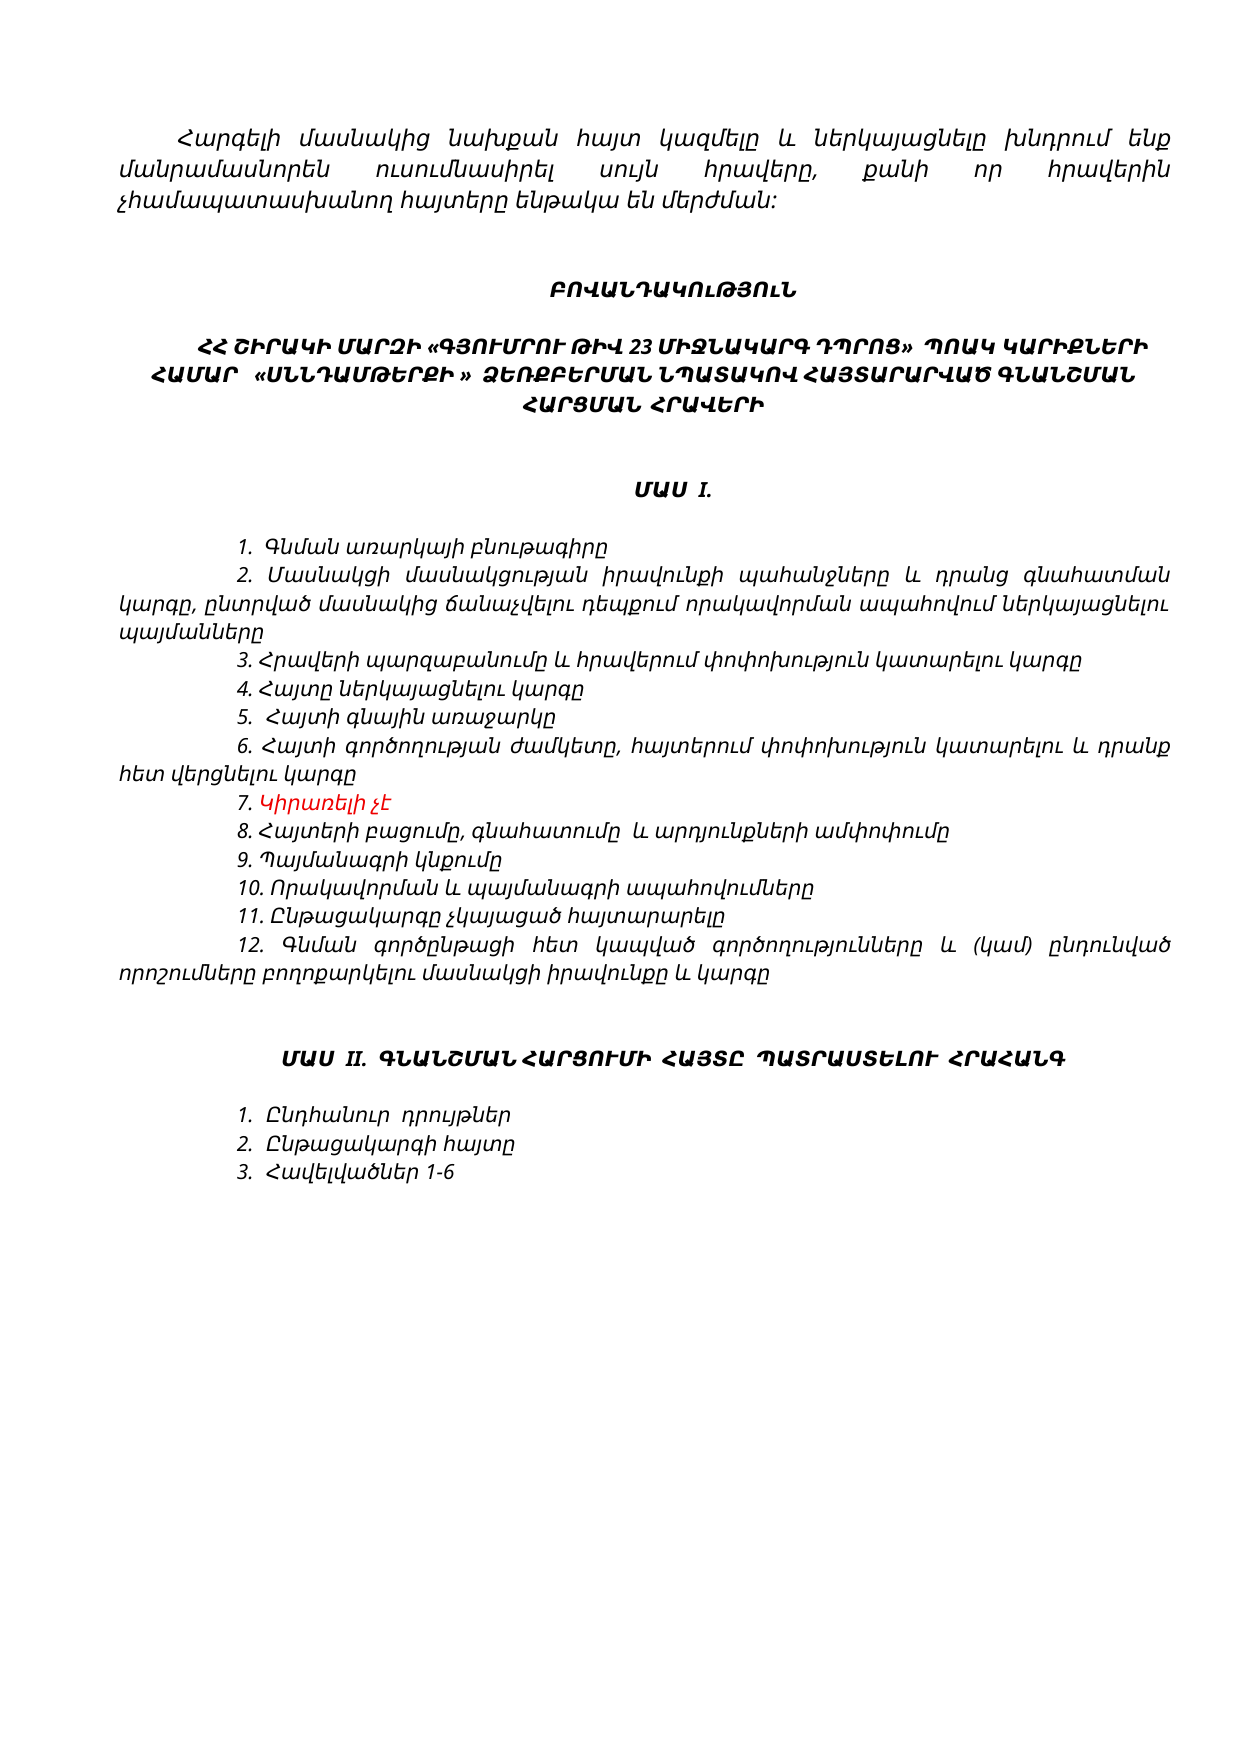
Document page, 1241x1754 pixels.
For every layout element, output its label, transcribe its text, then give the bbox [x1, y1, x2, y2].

text 3. Հրավերի պարզաբանումը և հրավերում փոփոխություն կատարելու կարգը [118, 646, 1171, 674]
text 3. Հավելվածներ 1-6 [118, 1157, 1171, 1186]
text ՀՀ ՇԻՐԱԿԻ ՄԱՐԶԻ «ԳՅՈՒՄՐՈՒ ԹԻՎ 23 ՄԻՋՆԱԿԱՐԳ ԴՊՐՈՑ» ՊՈԱԿ ԿԱՐԻՔՆԵՐԻ ՀԱՄԱՐ «ՍՆՆԴԱՄԹԵՐՔԻ » ՁԵՌՔԲԵՐՄԱՆ ՆՊԱՏԱԿՈՎ ՀԱՅՏԱՐԱՐՎԱԾ ԳՆԱՆՇՄԱՆ ՀԱՐՑՄԱՆ ՀՐԱՎԵՐԻ [118, 332, 1171, 418]
text 9. Պայմանագրի կնքումը [118, 845, 1171, 873]
text 5. Հայտի գնային առաջարկը [118, 702, 1171, 731]
text 10. Որակավորման և պայմանագրի ապահովումները [118, 873, 1171, 902]
text 4. Հայտը ներկայացնելու կարգը [118, 674, 1171, 702]
text 7. Կիրառելի չէ [118, 788, 1171, 816]
text 1. Ընդհանուր դրույթներ [118, 1101, 1171, 1129]
text 11. Ընթացակարգը չկայացած հայտարարելը [118, 902, 1171, 930]
text 8. Հայտերի բացումը, գնահատումը և արդյունքների ամփոփումը [118, 816, 1171, 845]
text 2. Մասնակցի մասնակցության իրավունքի պահանջները և դրանց գնահատման կարգը, ընտրված մասնակից ճանաչվելու դեպքում որակավորման ապահովում ներկայացնելու պայմանները [118, 560, 1171, 646]
text 1. Գնման առարկայի բնութագիրը [118, 532, 1171, 560]
text ԲՈՎԱՆԴԱԿՈւԹՅՈւՆ [118, 275, 1171, 303]
text 2. Ընթացակարգի հայտը [118, 1129, 1171, 1157]
text ՄԱՍ II. ԳՆԱՆՇՄԱՆ ՀԱՐՑՈՒՄԻ ՀԱՅՏԸ ՊԱՏՐԱՍՏԵԼՈՒ ՀՐԱՀԱՆԳ [118, 1044, 1171, 1072]
text 6. Հայտի գործողության ժամկետը, հայտերում փոփոխություն կատարելու և դրանք հետ վերցնելու կարգը [118, 731, 1171, 788]
text 12. Գնման գործընթացի հետ կապված գործողությունները և (կամ) ընդունված որոշումները բողոքարկելու մասնակցի իրավունքը և կարգը [118, 930, 1171, 987]
text Հարգելի մասնակից նախքան հայտ կազմելը և ներկայացնելը խնդրում ենք մանրամասնորեն ուսումնասիրել սույն հրավերը, քանի որ հրավերին չհամապատասխանող հայտերը ենթակա են մերժման: [118, 122, 1171, 215]
text ՄԱՍ I. [118, 475, 1171, 503]
